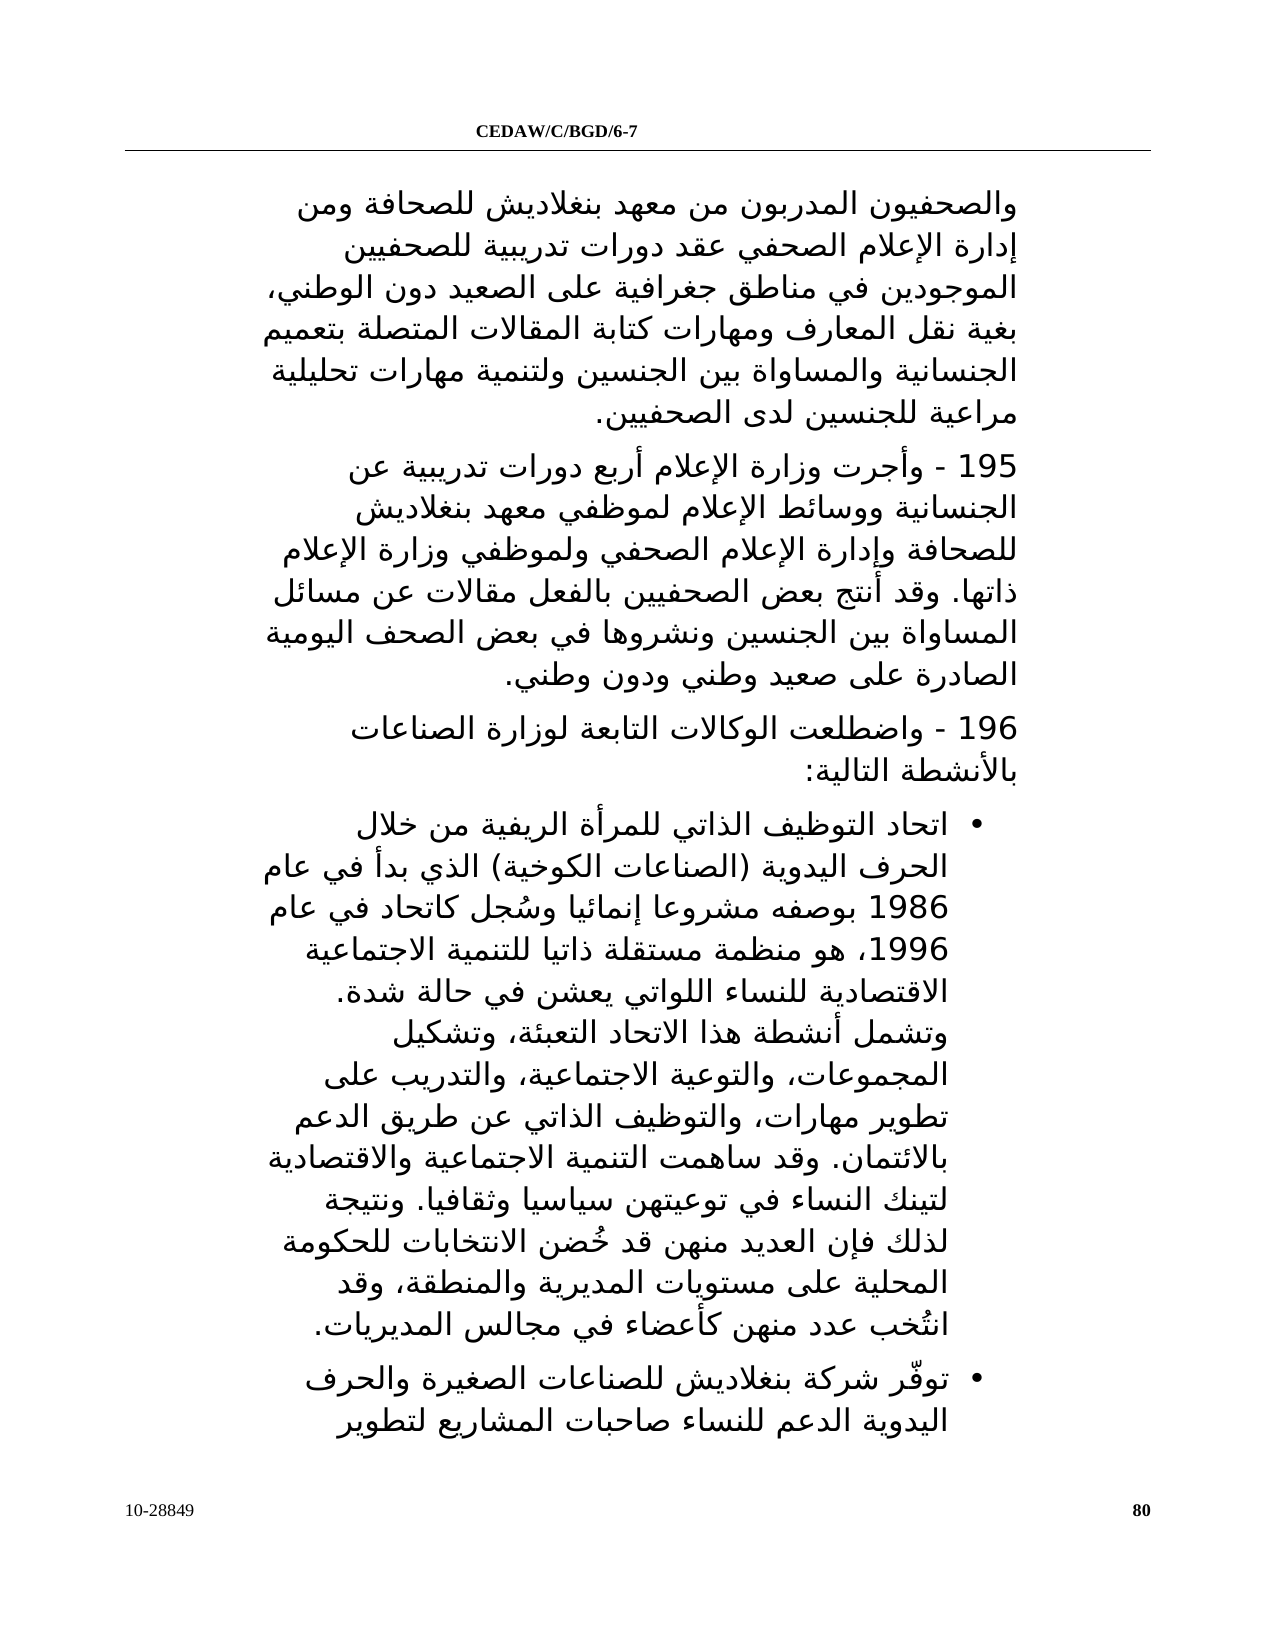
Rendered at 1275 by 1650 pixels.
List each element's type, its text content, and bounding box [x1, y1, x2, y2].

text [256, 181, 1018, 431]
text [256, 1356, 1018, 1440]
text 196 - واضطلعت الوكالات التابعة لوزارة الصناعات بالأنشطة التالية: [256, 706, 1018, 790]
text • اتحاد التوظيف الذاتي للمرأة الريفية من خلال الحرف اليدوية (الصناعات الكوخية) الذي بدأ في عام 1986 بوصفه مشروعا إنمائيا وسُجل كاتحاد في عام 1996، هو منظمة مستقلة ذاتيا للتنمية الاجتماعية الاقتصادية للنساء اللواتي يعشن في حالة شدة. وتشمل أنشطة هذا الاتحاد التعبئة، وتشكيل المجموعات، والتوعية الاجتماعية، والتدريب على تطوير مهارات، والتوظيف الذاتي عن طريق الدعم بالائتمان. وقد ساهمت التنمية الاجتماعية والاقتصادية لتينك النساء في توعيتهن سياسيا وثقافيا. ونتيجة لذلك فإن العديد منهن قد خُضن الانتخابات للحكومة المحلية على مستويات المديرية والمنطقة، وقد انتُخب عدد منهن كأعضاء في مجالس المديريات. [256, 802, 1018, 1344]
text 195 - وأجرت وزارة الإعلام أربع دورات تدريبية عن الجنسانية ووسائط الإعلام لموظفي معهد بنغلاديش للصحافة وإدارة الإعلام الصحفي ولموظفي وزارة الإعلام ذاتها. وقد أنتج بعض الصحفيين بالفعل مقالات عن مسائل المساواة بين الجنسين ونشروها في بعض الصحف اليومية الصادرة على صعيد وطني ودون وطني. [256, 444, 1018, 694]
